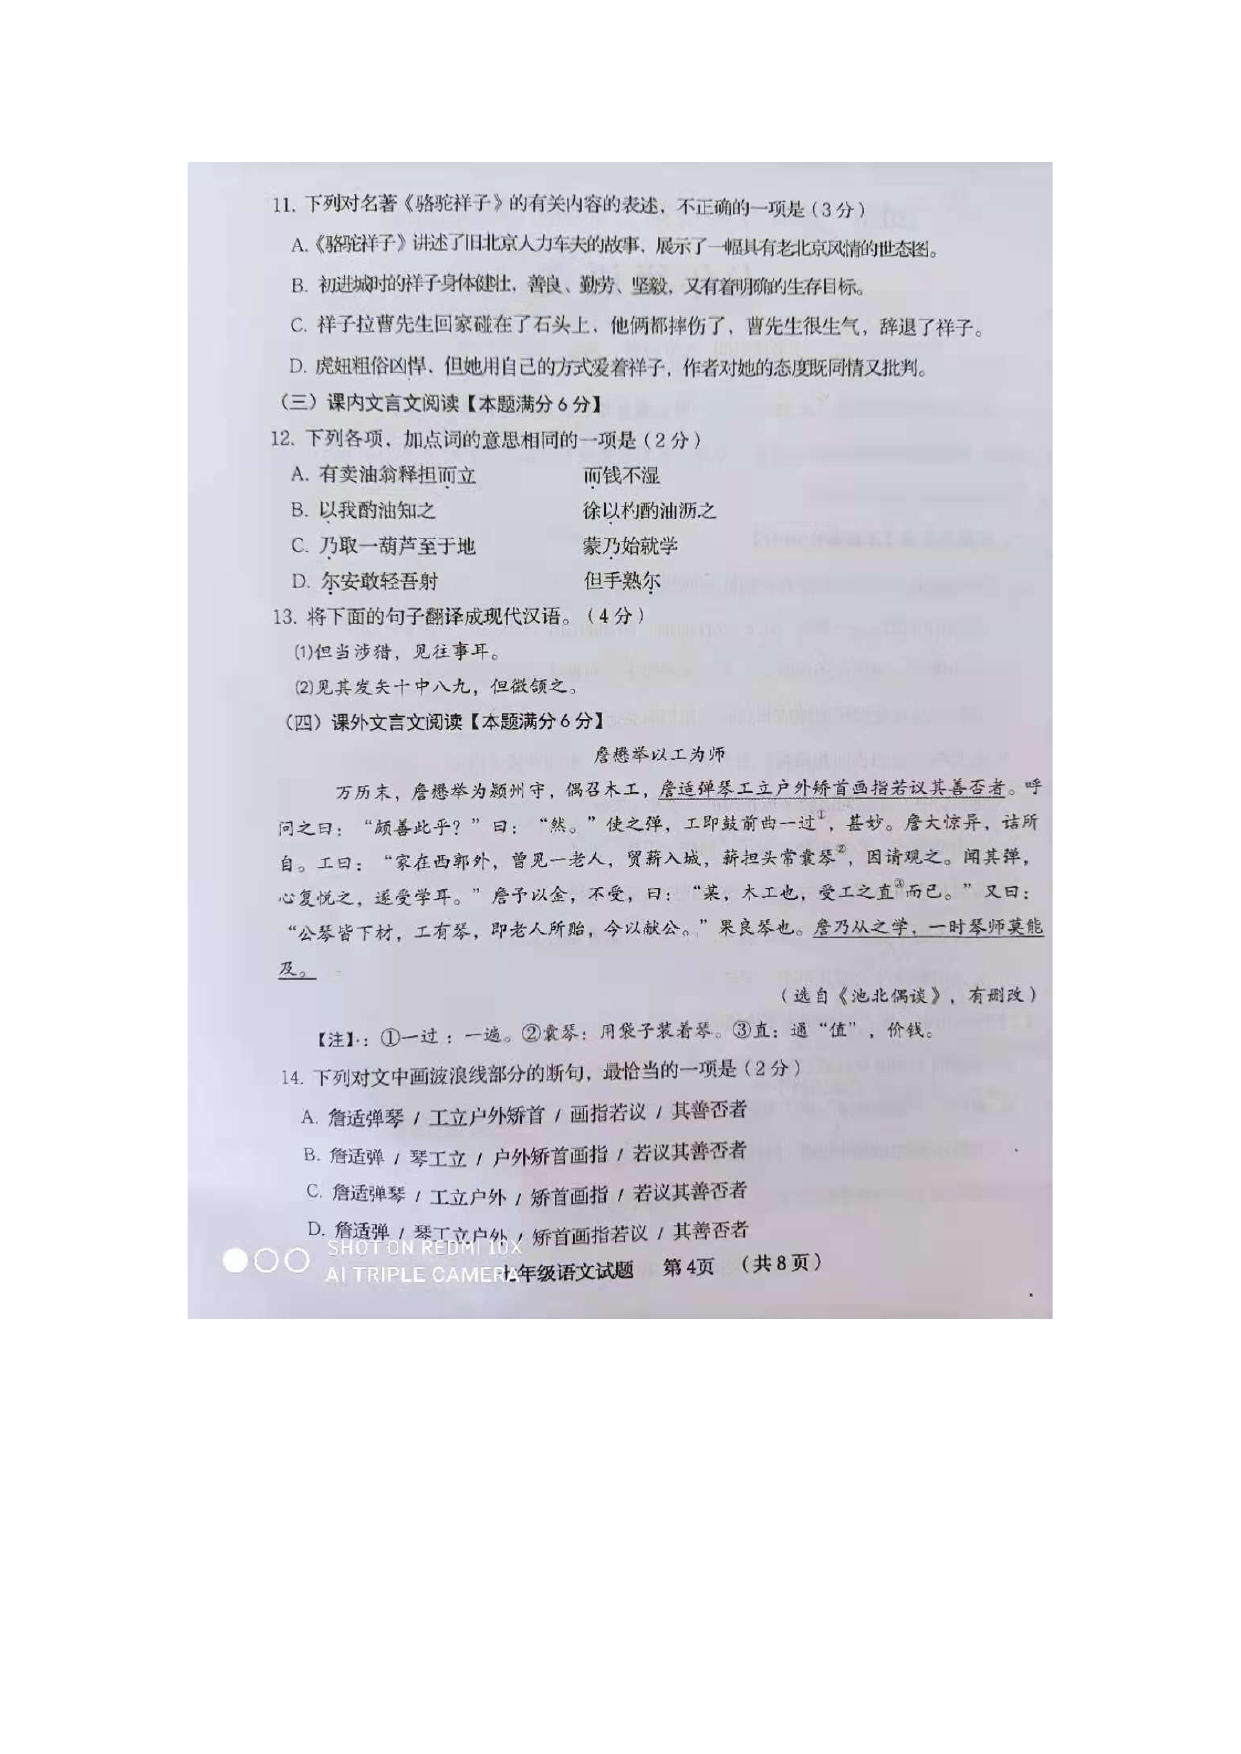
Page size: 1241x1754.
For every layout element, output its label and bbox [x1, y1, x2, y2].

picture [187, 162, 1053, 1319]
